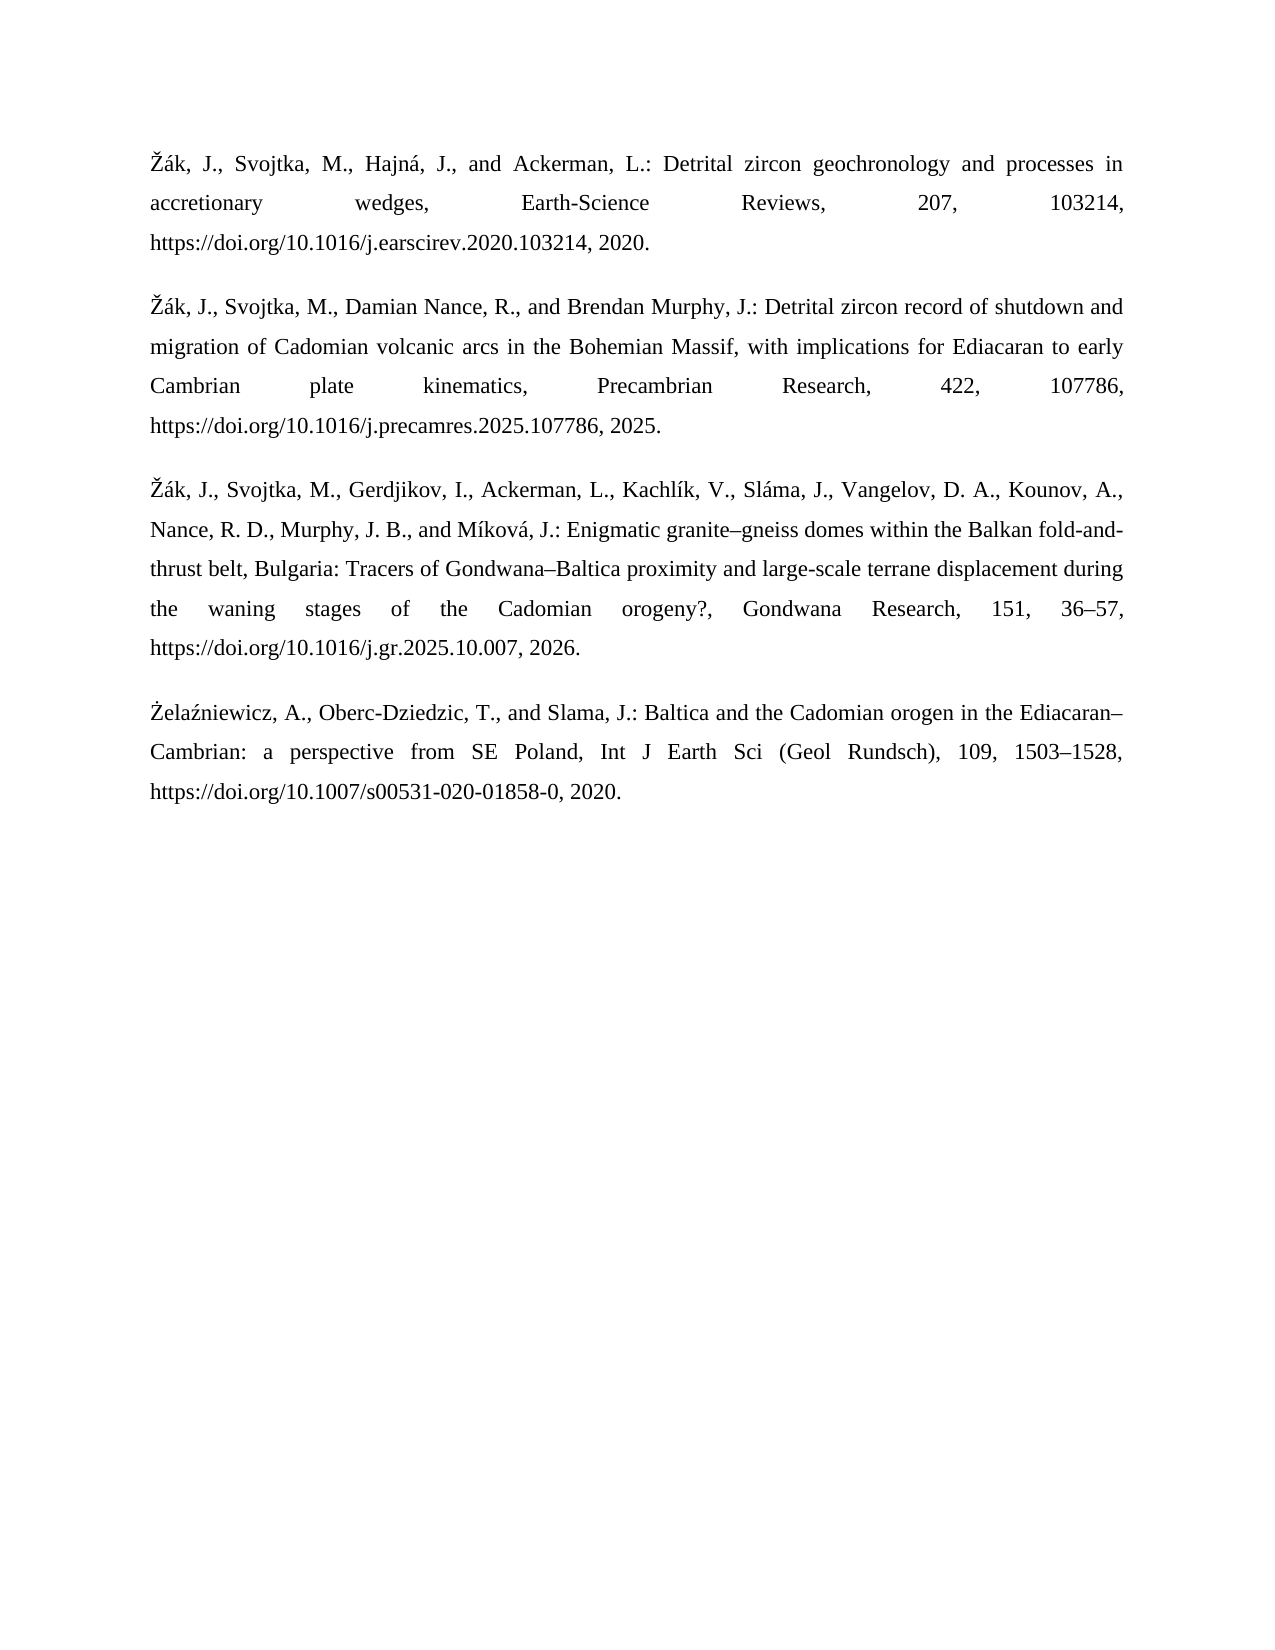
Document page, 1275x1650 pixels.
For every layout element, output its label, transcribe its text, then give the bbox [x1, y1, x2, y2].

text Żelaźniewicz, A., Oberc-Dziedzic, T., and Slama, J.: Baltica and the Cadomian orogen in the Ediacaran–Cambrian: a perspective from SE Poland, Int J Earth Sci (Geol Rundsch), 109, 1503–1528, https://doi.org/10.1007/s00531-020-01858-0, 2020. [150, 699, 1125, 804]
text Žák, J., Svojtka, M., Damian Nance, R., and Brendan Murphy, J.: Detrital zircon record of shutdown and migration of Cadomian volcanic arcs in the Bohemian Massif, with implications for Ediacaran to early Cambrian plate kinematics, Precambrian Research, 422, 107786, https://doi.org/10.1016/j.precamres.2025.107786, 2025. [150, 293, 1125, 438]
text Žák, J., Svojtka, M., Gerdjikov, I., Ackerman, L., Kachlík, V., Sláma, J., Vangelov, D. A., Kounov, A., Nance, R. D., Murphy, J. B., and Míková, J.: Enigmatic granite–gneiss domes within the Balkan fold-and-thrust belt, Bulgaria: Tracers of Gondwana–Baltica proximity and large-scale terrane displacement during the waning stages of the Cadomian orogeny?, Gondwana Research, 151, 36–57, https://doi.org/10.1016/j.gr.2025.10.007, 2026. [150, 476, 1125, 661]
text Žák, J., Svojtka, M., Hajná, J., and Ackerman, L.: Detrital zircon geochronology and processes in accretionary wedges, Earth-Science Reviews, 207, 103214, https://doi.org/10.1016/j.earscirev.2020.103214, 2020. [150, 150, 1125, 255]
